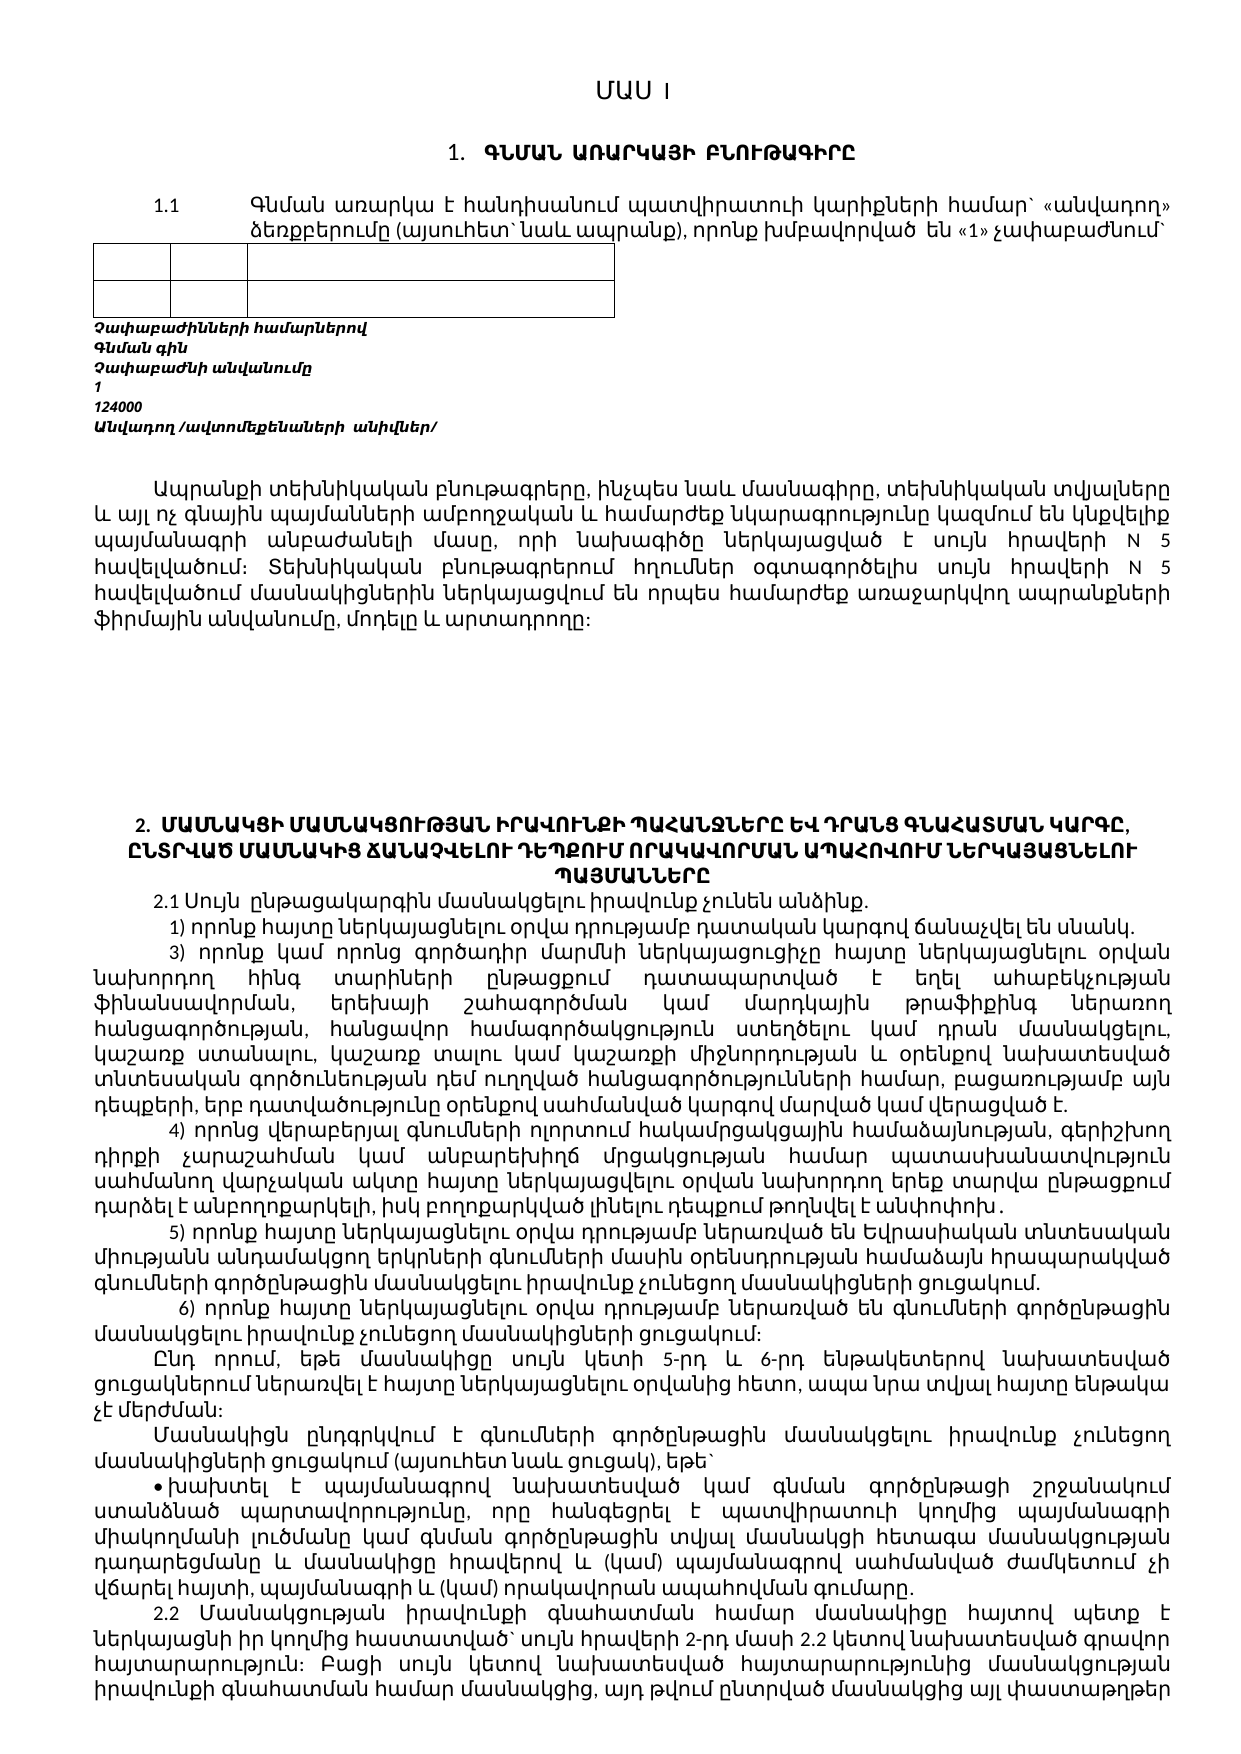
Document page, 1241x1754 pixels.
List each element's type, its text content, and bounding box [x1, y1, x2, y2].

text 4) որոնց վերաբերյալ գնումների ոլորտում հակամրցակցային համաձայնության, գերիշխող դիրքի չարաշահման կամ անբարեխիղճ մրցակցության համար պատասխանատվություն սահմանող վարչական ակտը հայտը ներկայացվելու օրվան նախորդող երեք տարվա ընթացքում դարձել է անբողոքարկելի, իսկ բողոքարկված լինելու դեպքում թողնվել է անփոփոխ․ [94, 1117, 1171, 1219]
text 5) որոնք հայտը ներկայացնելու օրվա դրությամբ ներառված են Եվրասիական տնտեսական միությանն անդամակցող երկրների գնումների մասին օրենսդրության համաձայն հրապարակված գնումների գործընթացին մասնակցելու իրավունք չունեցող մասնակիցների ցուցակում. [94, 1219, 1171, 1295]
text • խախտել է պայմանագրով նախատեսված կամ գնման գործընթացի շրջանակում ստանձնած պարտավորությունը, որը հանգեցրել է պատվիրատուի կողմից պայմանագրի միակողմանի լուծմանը կամ գնման գործընթացին տվյալ մասնակցի հետագա մասնակցության դադարեցմանը և մասնակիցը հրավերով և (կամ) պայմանագրով սահմանված ժամկետում չի վճարել հայտի, պայմանագրի և (կամ) որակավորան ապահովման գումարը. [94, 1473, 1171, 1600]
text 1) որոնք հայտը ներկայացնելու օրվա դրությամբ դատական կարգով ճանաչվել են սնանկ. [94, 914, 1171, 939]
text Ապրանքի տեխնիկական բնութագրերը, ինչպես նաև մասնագիրը, տեխնիկական տվյալները և այլ ոչ գնային պայմանների ամբողջական և համարժեք նկարագրությունը կազմում են կնքվելիք պայմանագրի անբաժանելի մասը, որի նախագիծը ներկայացված է սույն հրավերի N 5 հավելվածում։ Տեխնիկական բնութագրերում հղումներ օգտագործելիս սույն հրավերի N 5 հավելվածում մասնակիցներին ներկայացվում են որպես համարժեք առաջարկվող ապրանքների ֆիրմային անվանումը, մոդելը և արտադրողը: [94, 476, 1171, 631]
list ԳՆՄԱՆ ԱՌԱՐԿԱՅԻ ԲՆՈՒԹԱԳԻՐԸ [131, 136, 1171, 167]
text 2.1 Սույն ընթացակարգին մասնակցելու իրավունք չունեն անձինք. [94, 889, 1171, 914]
subtitle Գնման առարկա է հանդիսանում պատվիրատուի կարիքների համար` «անվադող» ձեռքբերումը (այսուհետ` նաև ապրանք), որոնք խմբավորված են «1» չափաբաժնում` [153, 192, 1171, 243]
text 2. ՄԱՍՆԱԿՑԻ ՄԱՍՆԱԿՑՈՒԹՅԱՆ ԻՐԱՎՈՒՆՔԻ ՊԱՀԱՆՋՆԵՐԸ ԵՎ ԴՐԱՆՑ ԳՆԱՀԱՏՄԱՆ ԿԱՐԳԸ, ԸՆՏՐՎԱԾ ՄԱՍՆԱԿԻՑ ՃԱՆԱՉՎԵԼՈՒ ԴԵՊՔՈՒՄ ՈՐԱԿԱՎՈՐՄԱՆ ԱՊԱՀՈՎՈՒՄ ՆԵՐԿԱՅԱՑՆԵԼՈՒ ՊԱՅՄԱՆՆԵՐԸ [94, 812, 1171, 889]
text Ընդ որում, եթե մասնակիցը սույն կետի 5-րդ և 6-րդ ենթակետերով նախատեսված ցուցակներում ներառվել է հայտը ներկայացնելու օրվանից հետո, ապա նրա տվյալ հայտը ենթակա չէ մերժման: [94, 1346, 1171, 1422]
text 3) որոնք կամ որոնց գործադիր մարմնի ներկայացուցիչը հայտը ներկայացնելու օրվան նախորդող հինգ տարիների ընթացքում դատապարտված է եղել ահաբեկչության ֆինանսավորման, երեխայի շահագործման կամ մարդկային թրաֆիքինգ ներառող հանցագործության, հանցավոր համագործակցություն ստեղծելու կամ դրան մասնակցելու, կաշառք ստանալու, կաշառք տալու կամ կաշառքի միջնորդության և օրենքով նախատեսված տնտեսական գործունեության դեմ ուղղված հանցագործությունների համար, բացառությամբ այն դեպքերի, երբ դատվածությունը օրենքով սահմանված կարգով մարված կամ վերացված է. [94, 939, 1171, 1117]
text Մասնակիցն ընդգրկվում է գնումների գործընթացին մասնակցելու իրավունք չունեցող մասնակիցների ցուցակում (այսուհետ նաև ցուցակ), եթե` [94, 1422, 1171, 1473]
text 6) որոնք հայտը ներկայացնելու օրվա դրությամբ ներառված են գնումների գործընթացին մասնակցելու իրավունք չունեցող մասնակիցների ցուցակում: [94, 1295, 1171, 1346]
text ՄԱՍ I [94, 75, 1171, 106]
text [94, 1600, 1171, 1702]
